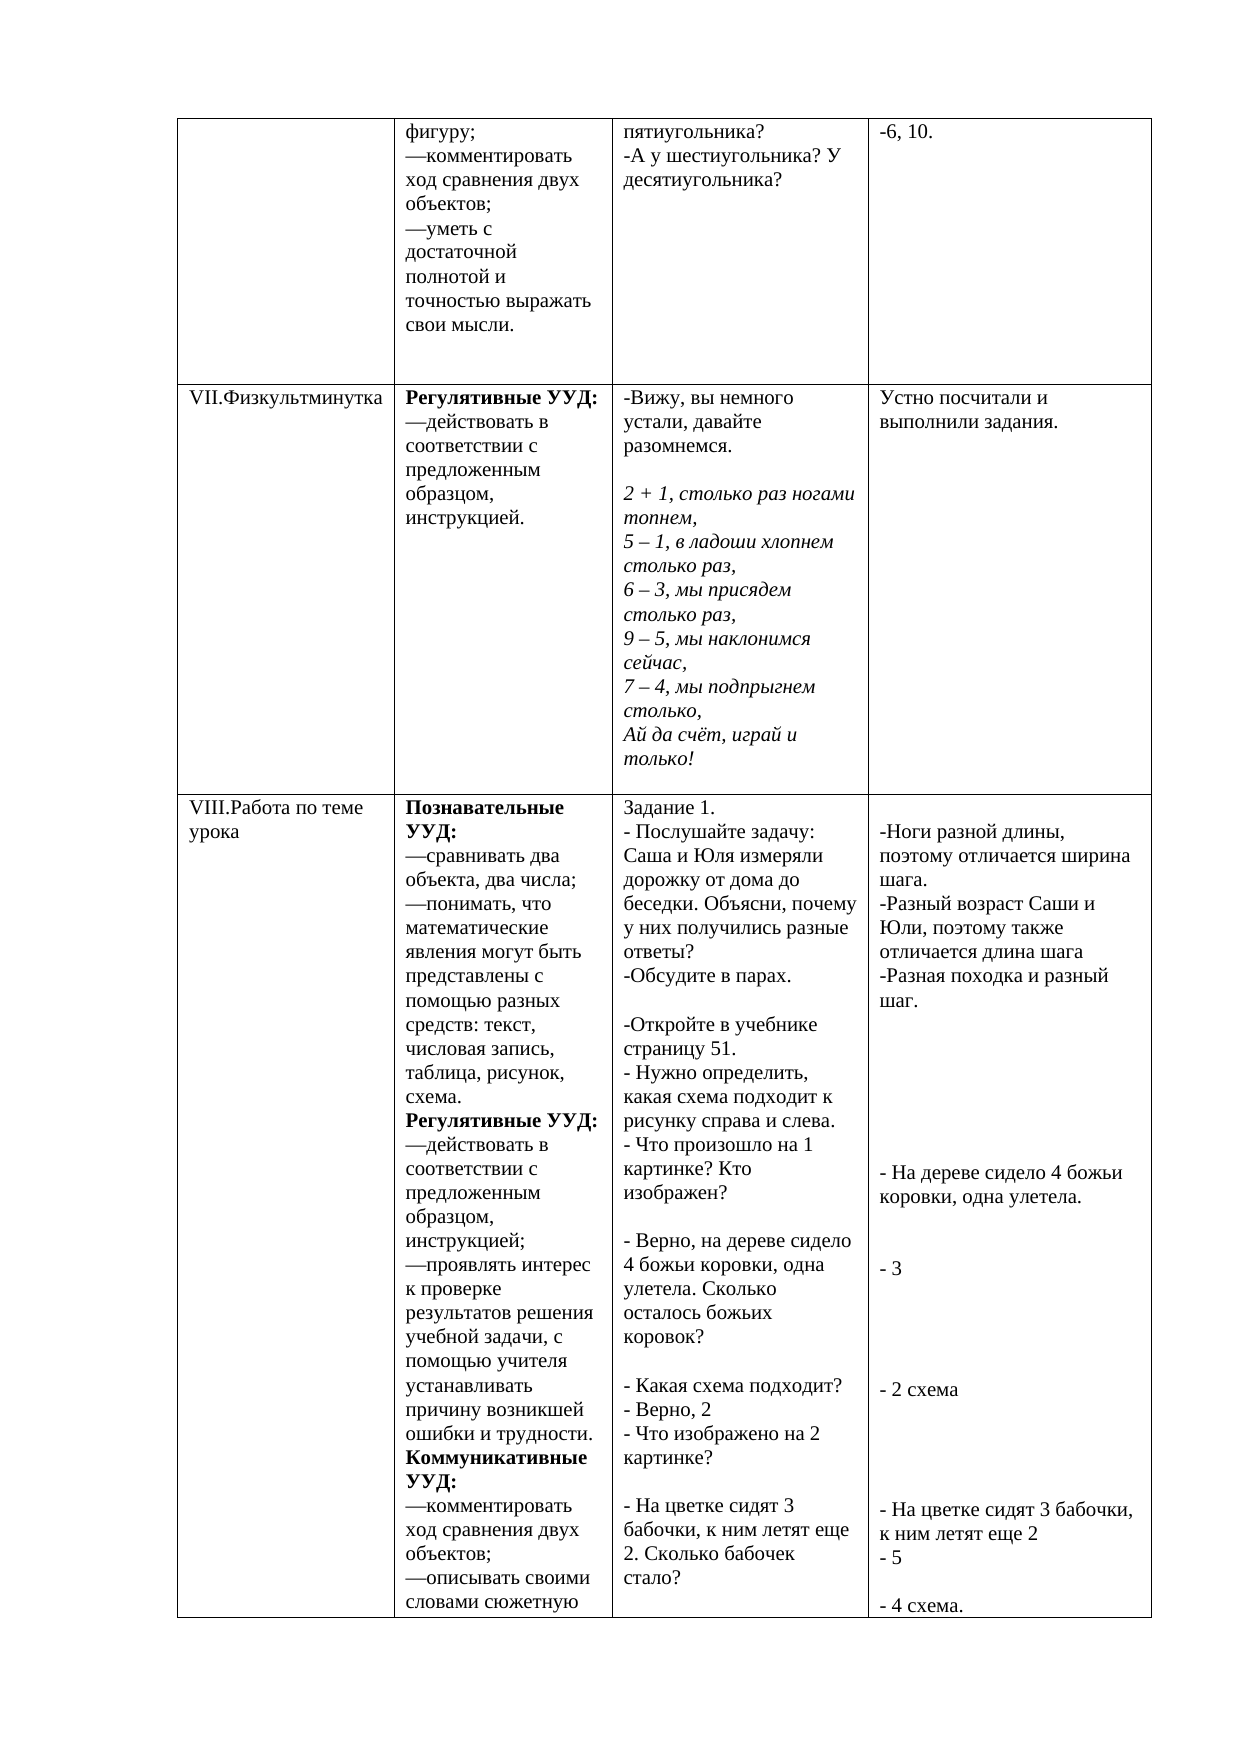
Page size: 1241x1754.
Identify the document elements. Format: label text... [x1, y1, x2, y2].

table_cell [613, 795, 868, 1617]
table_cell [869, 795, 1151, 1617]
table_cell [178, 119, 394, 384]
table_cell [178, 795, 394, 1617]
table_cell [395, 119, 612, 384]
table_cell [395, 795, 612, 1617]
table_cell VII.Физкультминутка [178, 385, 394, 794]
table_cell Устно посчитали и выполнили задания. [869, 385, 1151, 794]
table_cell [869, 119, 1151, 384]
table_cell Регулятивные УУД: —действовать в соответствии с предложенным образцом, инструкцией. [395, 385, 612, 794]
table_cell -Вижу, вы немного устали, давайте разомнемся. 2 + 1, столько раз ногами топнем, 5 – 1, в ладоши хлопнем столько раз, 6 – 3, мы присядем столько раз, 9 – 5, мы наклонимся сейчас, 7 – 4, мы подпрыгнем столько, Ай да счёт, играй и только! [613, 385, 868, 794]
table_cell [613, 119, 868, 384]
